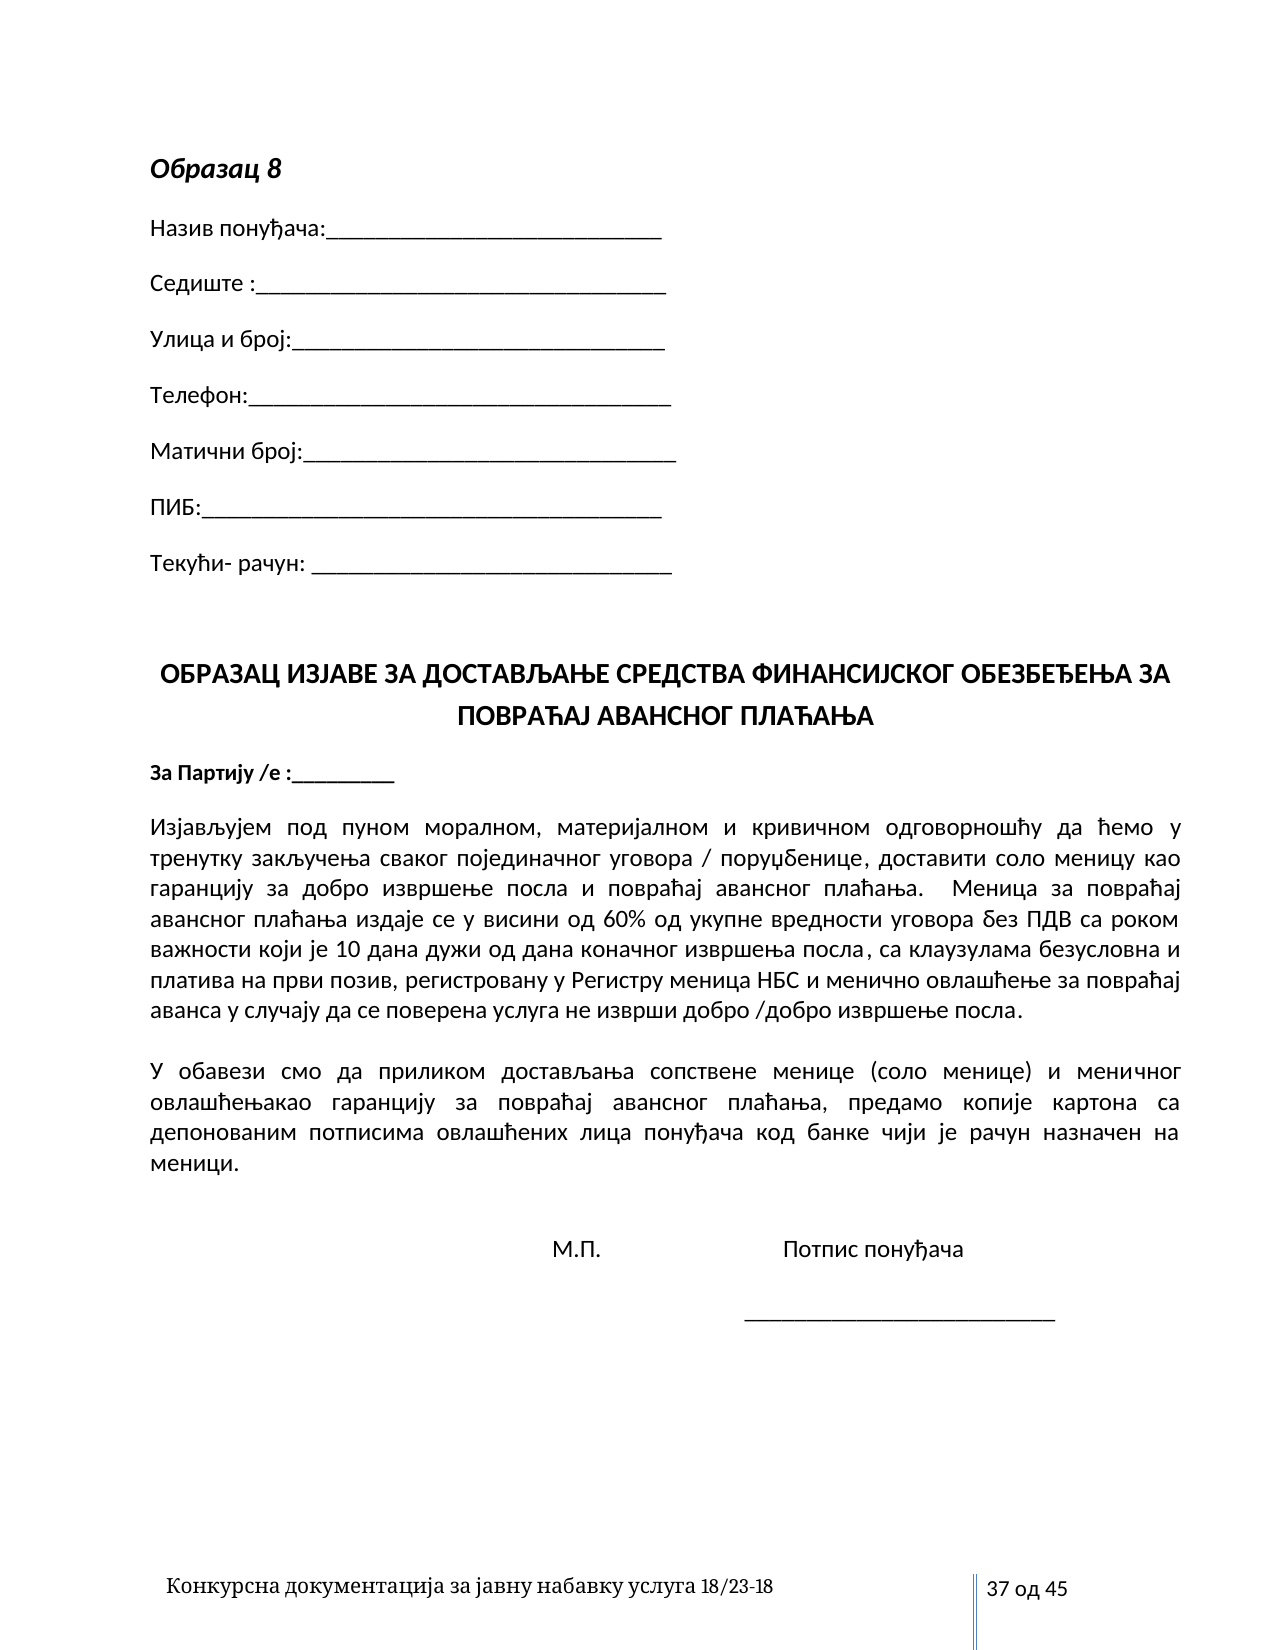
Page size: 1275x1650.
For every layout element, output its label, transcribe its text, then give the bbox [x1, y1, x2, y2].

text М.П. Потпис понуђача [150, 1233, 1181, 1264]
text Седиште :_________________________________ [150, 268, 1181, 298]
text ПИБ:_____________________________________ [150, 491, 1181, 521]
text ОБРАЗАЦ ИЗЈАВЕ ЗА ДОСТАВЉАЊЕ СРЕДСТВА ФИНАНСИЈСКОГ ОБЕЗБЕЂЕЊА ЗА ПОВРАЋАЈ АВАНСНОГ ПЛАЋАЊА [150, 656, 1181, 732]
text За Партију /е :_________ [150, 758, 1181, 786]
text Изјављујем под пуном моралном, материјалном и кривичном одговорношћу да ћемо у тренутку закључења сваког појединачног уговора / поруџбенице, доставити соло меницу као гаранцију за добро извршење посла и повраћај авансног плаћања. Меница за повраћај авансног плаћања издаје се у висини од 60% од укупне вредности уговора без ПДВ са роком важности који је 10 дана дужи од дана коначног извршења посла, са клаузулама безусловна и платива на први позив, регистровану у Регистру меница НБС и менично овлашћење за повраћај аванса у случају да се поверена услуга не изврши добро /добро извршење посла. [150, 811, 1181, 1025]
text Образац 8 [150, 150, 1181, 186]
text Телефон:__________________________________ [150, 379, 1181, 410]
text _________________________ [150, 1294, 1181, 1325]
text Назив понуђача:___________________________ [150, 212, 1181, 242]
text Матични број:______________________________ [150, 435, 1181, 466]
text Текући- рачун: _____________________________ [150, 547, 1181, 577]
text Улица и број:______________________________ [150, 323, 1181, 354]
text У обавези смо да приликом достављања сопствене менице (соло менице) и меничног овлашћењакао гаранцију за повраћај авансног плаћања, предамо копије картона са депонованим потписима овлашћених лица понуђача код банке чији је рачун назначен на меници. [150, 1056, 1181, 1178]
